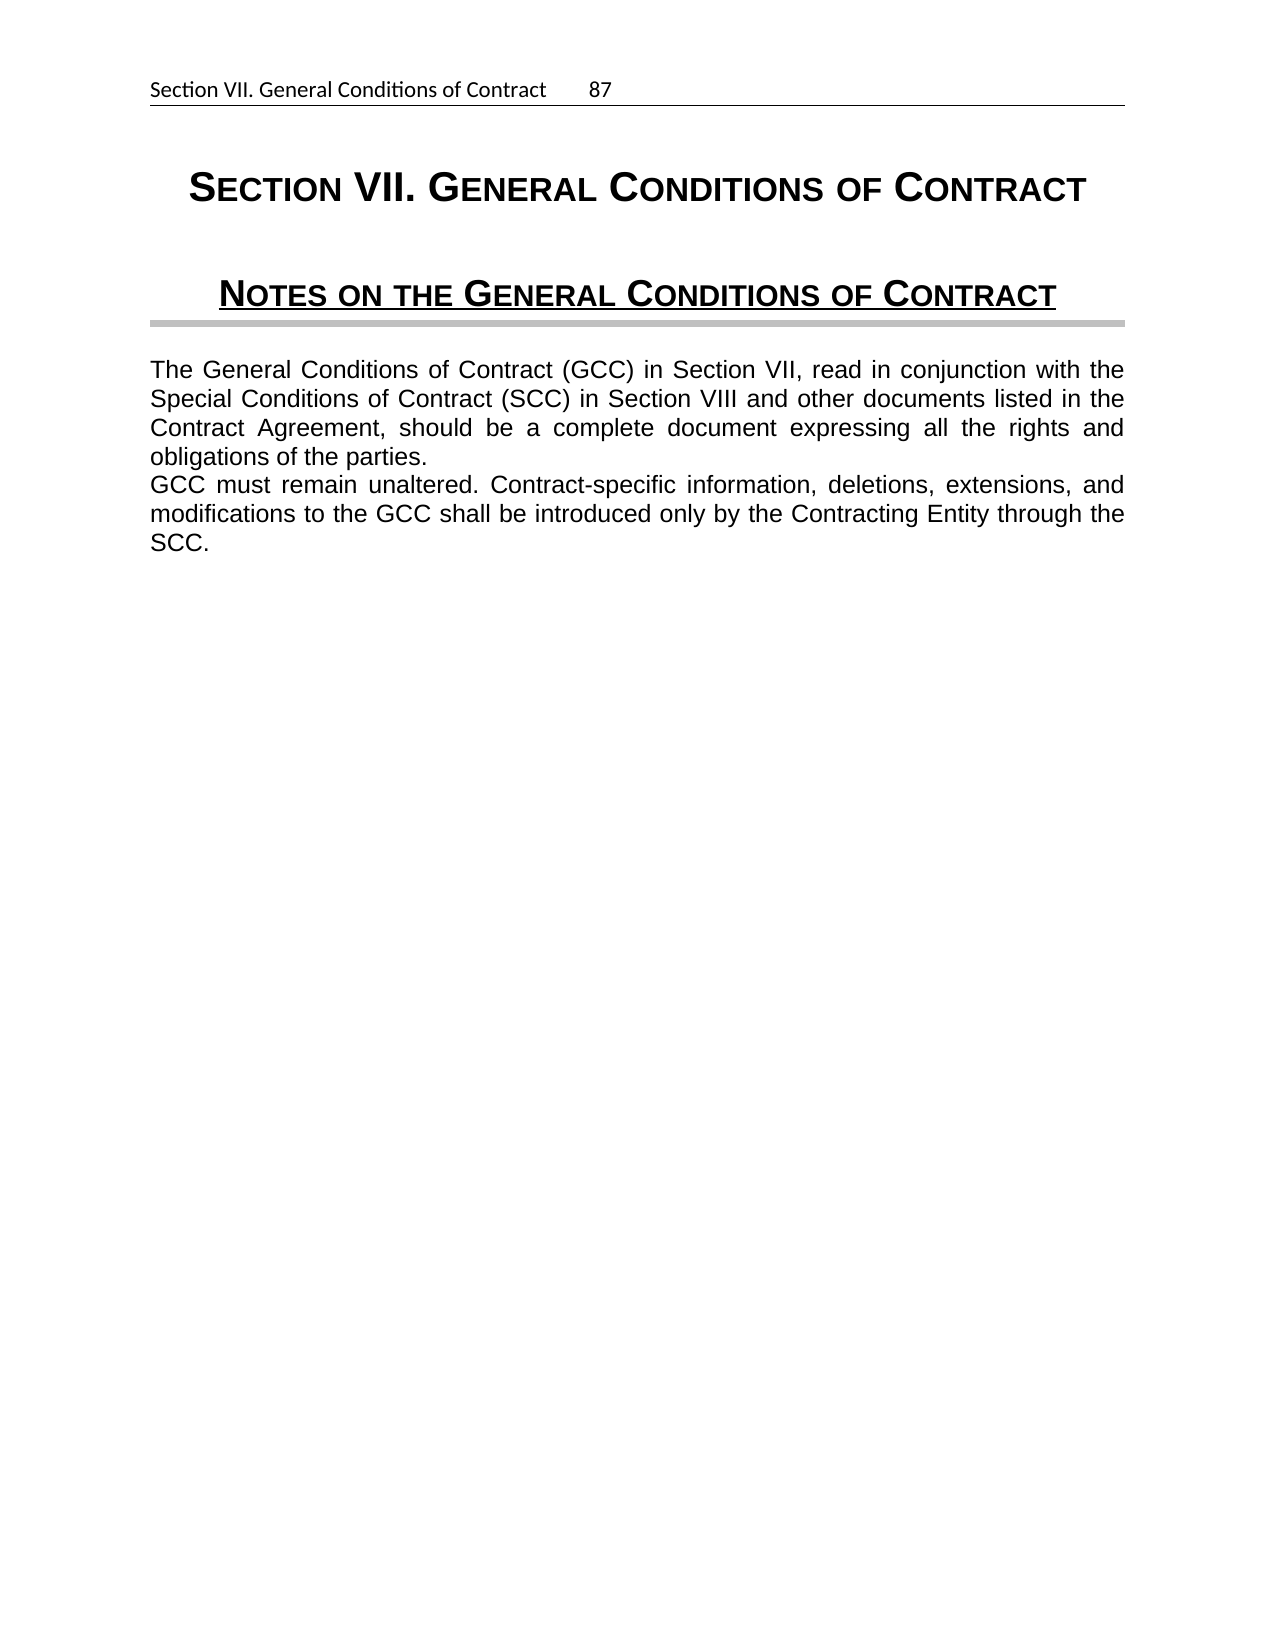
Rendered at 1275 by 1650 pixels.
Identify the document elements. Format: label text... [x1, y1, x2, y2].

subtitle Section VII. General Conditions of Contract [150, 162, 1125, 210]
text The General Conditions of Contract (GCC) in Section VII, read in conjunction with the Special Conditions of Contract (SCC) in Section VIII and other documents listed in the Contract Agreement, should be a complete document expressing all the rights and obligations of the parties. [150, 355, 1126, 470]
subtitle Notes on the General Conditions of Contract [150, 271, 1125, 320]
text GCC must remain unaltered. Contract-specific information, deletions, extensions, and modifications to the GCC shall be introduced only by the Contracting Entity through the SCC. [150, 470, 1126, 557]
